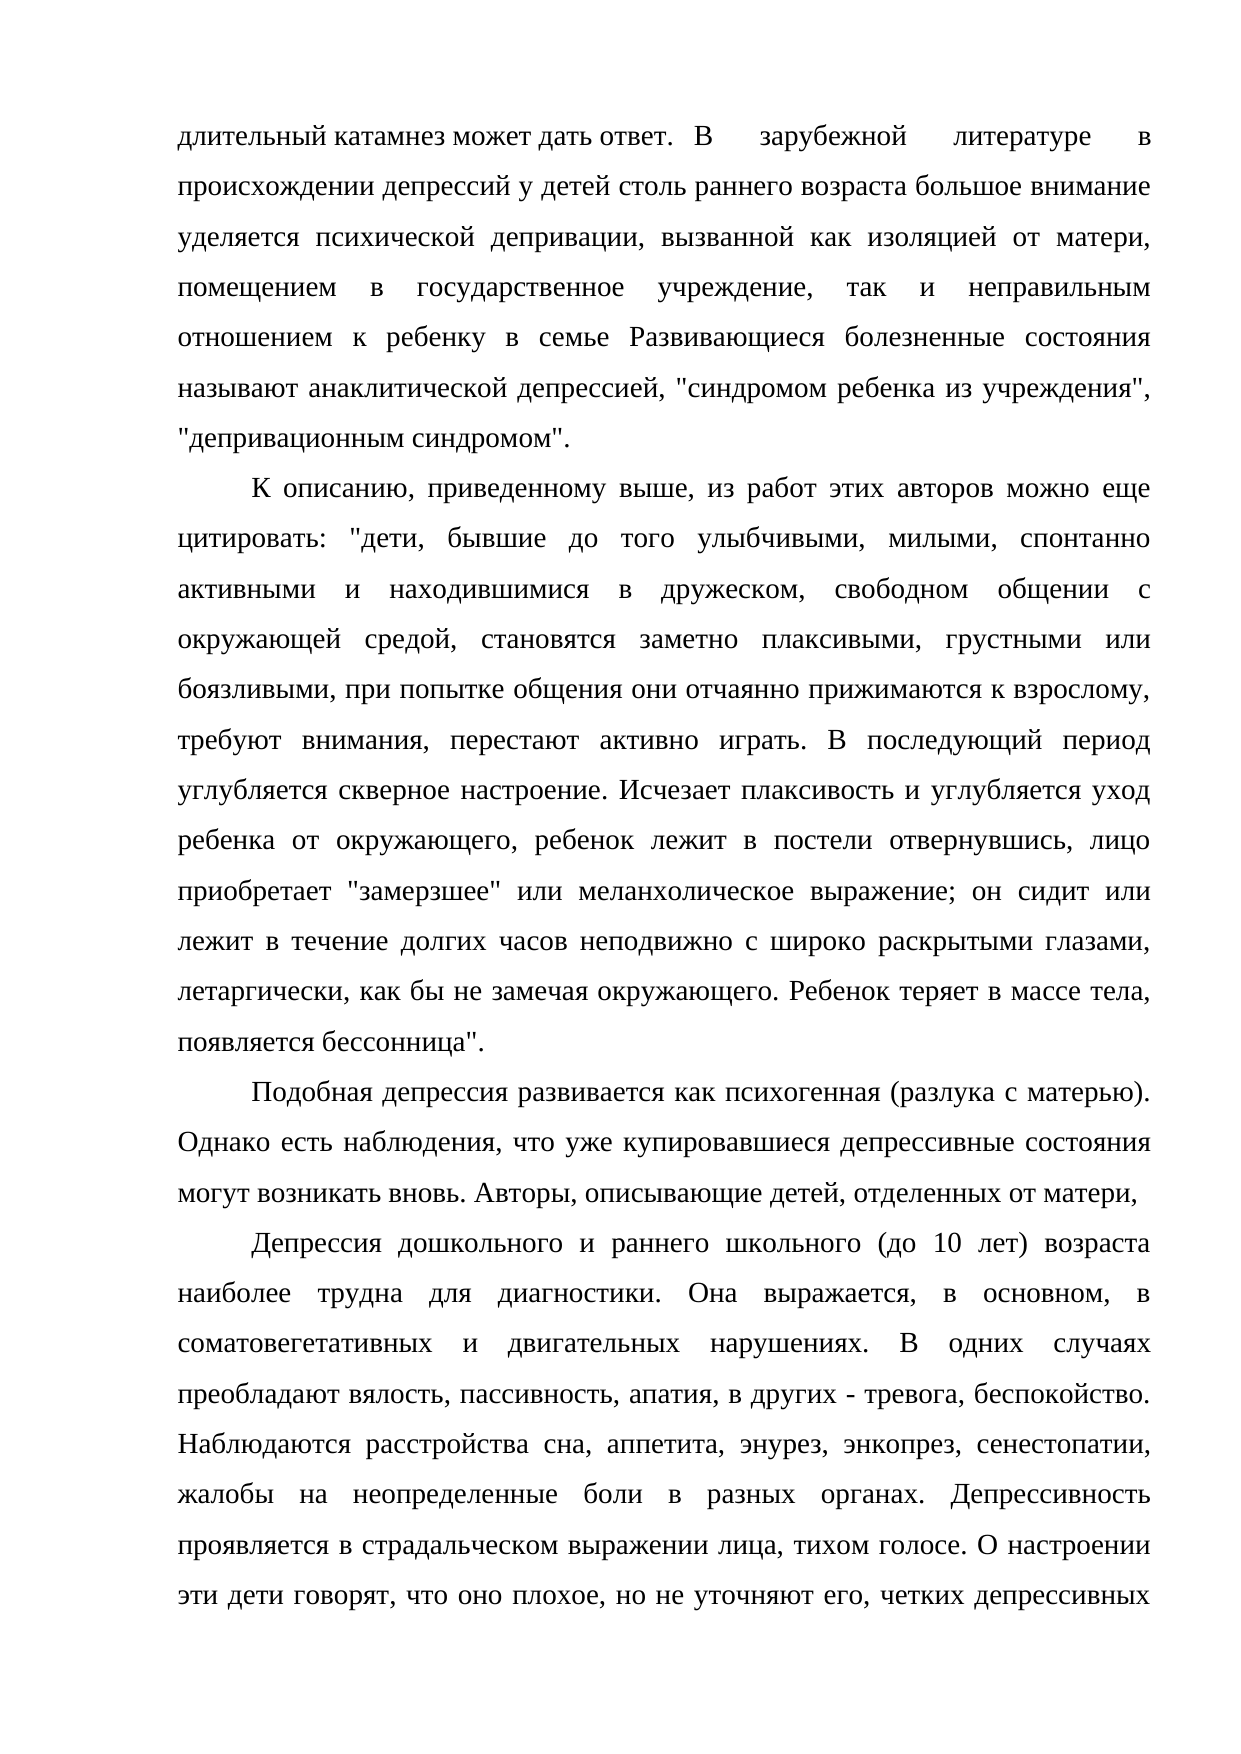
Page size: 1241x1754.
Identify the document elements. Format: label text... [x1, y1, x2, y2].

text К описанию, приведенному выше, из работ этих авторов можно еще цитировать: "дети, бывшие до того улыбчивыми, милыми, спонтанно активными и находившимися в дружеском, свободном общении с окружающей средой, становятся заметно плаксивыми, грустными или боязливыми, при попытке общения они отчаянно прижимаются к взрослому, требуют внимания, перестают активно играть. В последующий период углубляется скверное настроение. Исчезает плаксивость и углубляется уход ребенка от окружающего, ребенок лежит в постели отвернувшись, лицо приобретает "замерзшее" или меланхолическое выражение; он сидит или лежит в течение долгих часов неподвижно с широко раскрытыми глазами, летаргически, как бы не замечая окружающего. Ребенок теряет в массе тела, появляется бессонница". [177, 470, 1152, 1057]
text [177, 1225, 1152, 1611]
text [177, 118, 1152, 453]
text Подобная депрессия развивается как психогенная (разлука с матерью). Однако есть наблюдения, что уже купировавшиеся депрессивные состояния могут возникать вновь. Авторы, описывающие детей, отделенных от матери, [177, 1074, 1152, 1208]
